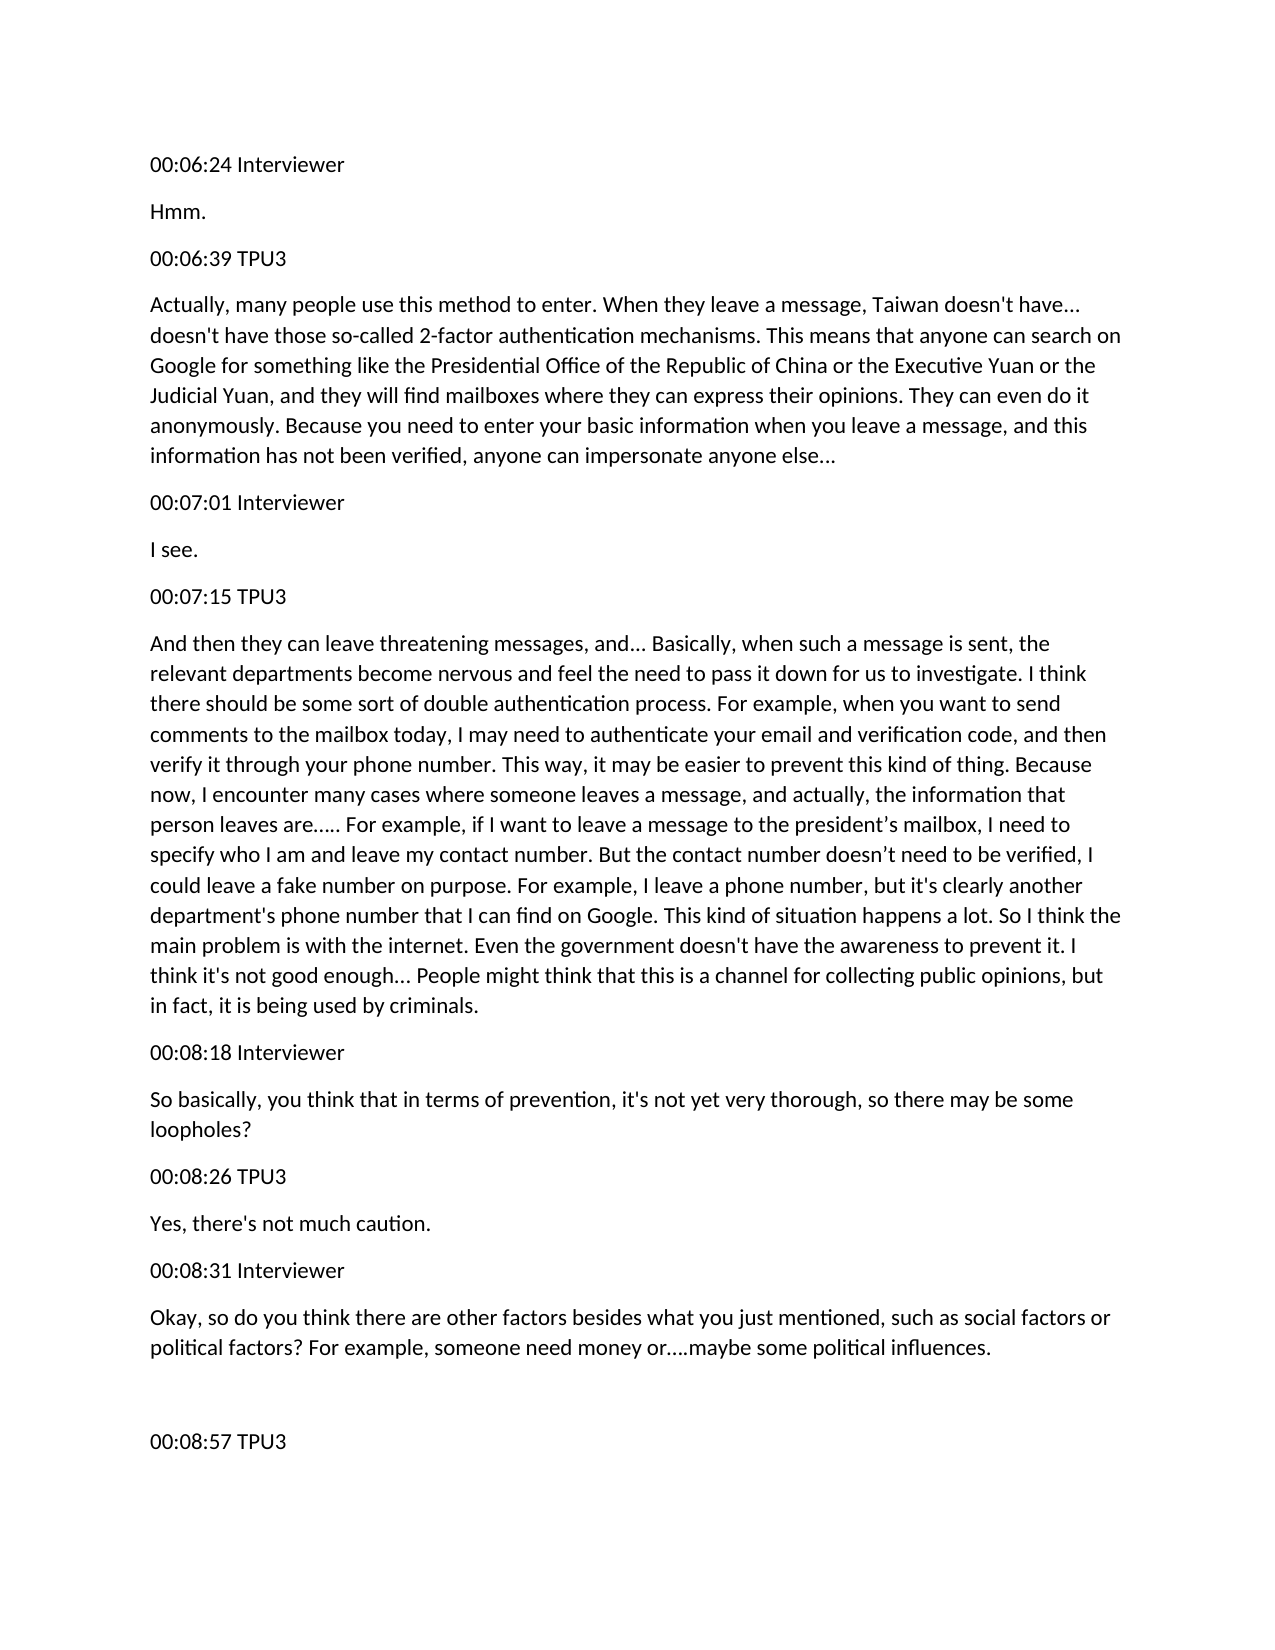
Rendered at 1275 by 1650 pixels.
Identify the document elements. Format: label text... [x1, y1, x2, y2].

text 00:06:24 Interviewer [150, 150, 1125, 178]
text 00:08:26 TPU3 [150, 1162, 1125, 1191]
text 00:08:18 Interviewer [150, 1038, 1125, 1067]
text So basically, you think that in terms of prevention, it's not yet very thorough, so there may be some loopholes? [150, 1085, 1125, 1144]
text 00:06:39 TPU3 [150, 244, 1125, 272]
text 00:08:31 Interviewer [150, 1256, 1125, 1284]
text Okay, so do you think there are other factors besides what you just mentioned, such as social factors or political factors? For example, someone need money or….maybe some political influences. [150, 1303, 1125, 1361]
text Yes, there's not much caution. [150, 1209, 1125, 1237]
text 00:07:15 TPU3 [150, 582, 1125, 610]
text Actually, many people use this method to enter. When they leave a message, Taiwan doesn't have... doesn't have those so-called 2-factor authentication mechanisms. This means that anyone can search on Google for something like the Presidential Office of the Republic of China or the Executive Yuan or the Judicial Yuan, and they will find mailboxes where they can express their opinions. They can even do it anonymously. Because you need to enter your basic information when you leave a message, and this information has not been verified, anyone can impersonate anyone else... [150, 291, 1125, 470]
text I see. [150, 535, 1125, 563]
text And then they can leave threatening messages, and... Basically, when such a message is sent, the relevant departments become nervous and feel the need to pass it down for us to investigate. I think there should be some sort of double authentication process. For example, when you want to send comments to the mailbox today, I may need to authenticate your email and verification code, and then verify it through your phone number. This way, it may be easier to prevent this kind of thing. Because now, I encounter many cases where someone leaves a message, and actually, the information that person leaves are….. For example, if I want to leave a message to the president’s mailbox, I need to specify who I am and leave my contact number. But the contact number doesn’t need to be verified, I could leave a fake number on purpose. For example, I leave a phone number, but it's clearly another department's phone number that I can find on Google. This kind of situation happens a lot. So I think the main problem is with the internet. Even the government doesn't have the awareness to prevent it. I think it's not good enough... People might think that this is a channel for collecting public opinions, but in fact, it is being used by criminals. [150, 629, 1125, 1020]
text 00:08:57 TPU3 [150, 1427, 1125, 1455]
text 00:07:01 Interviewer [150, 488, 1125, 517]
text Hmm. [150, 197, 1125, 225]
